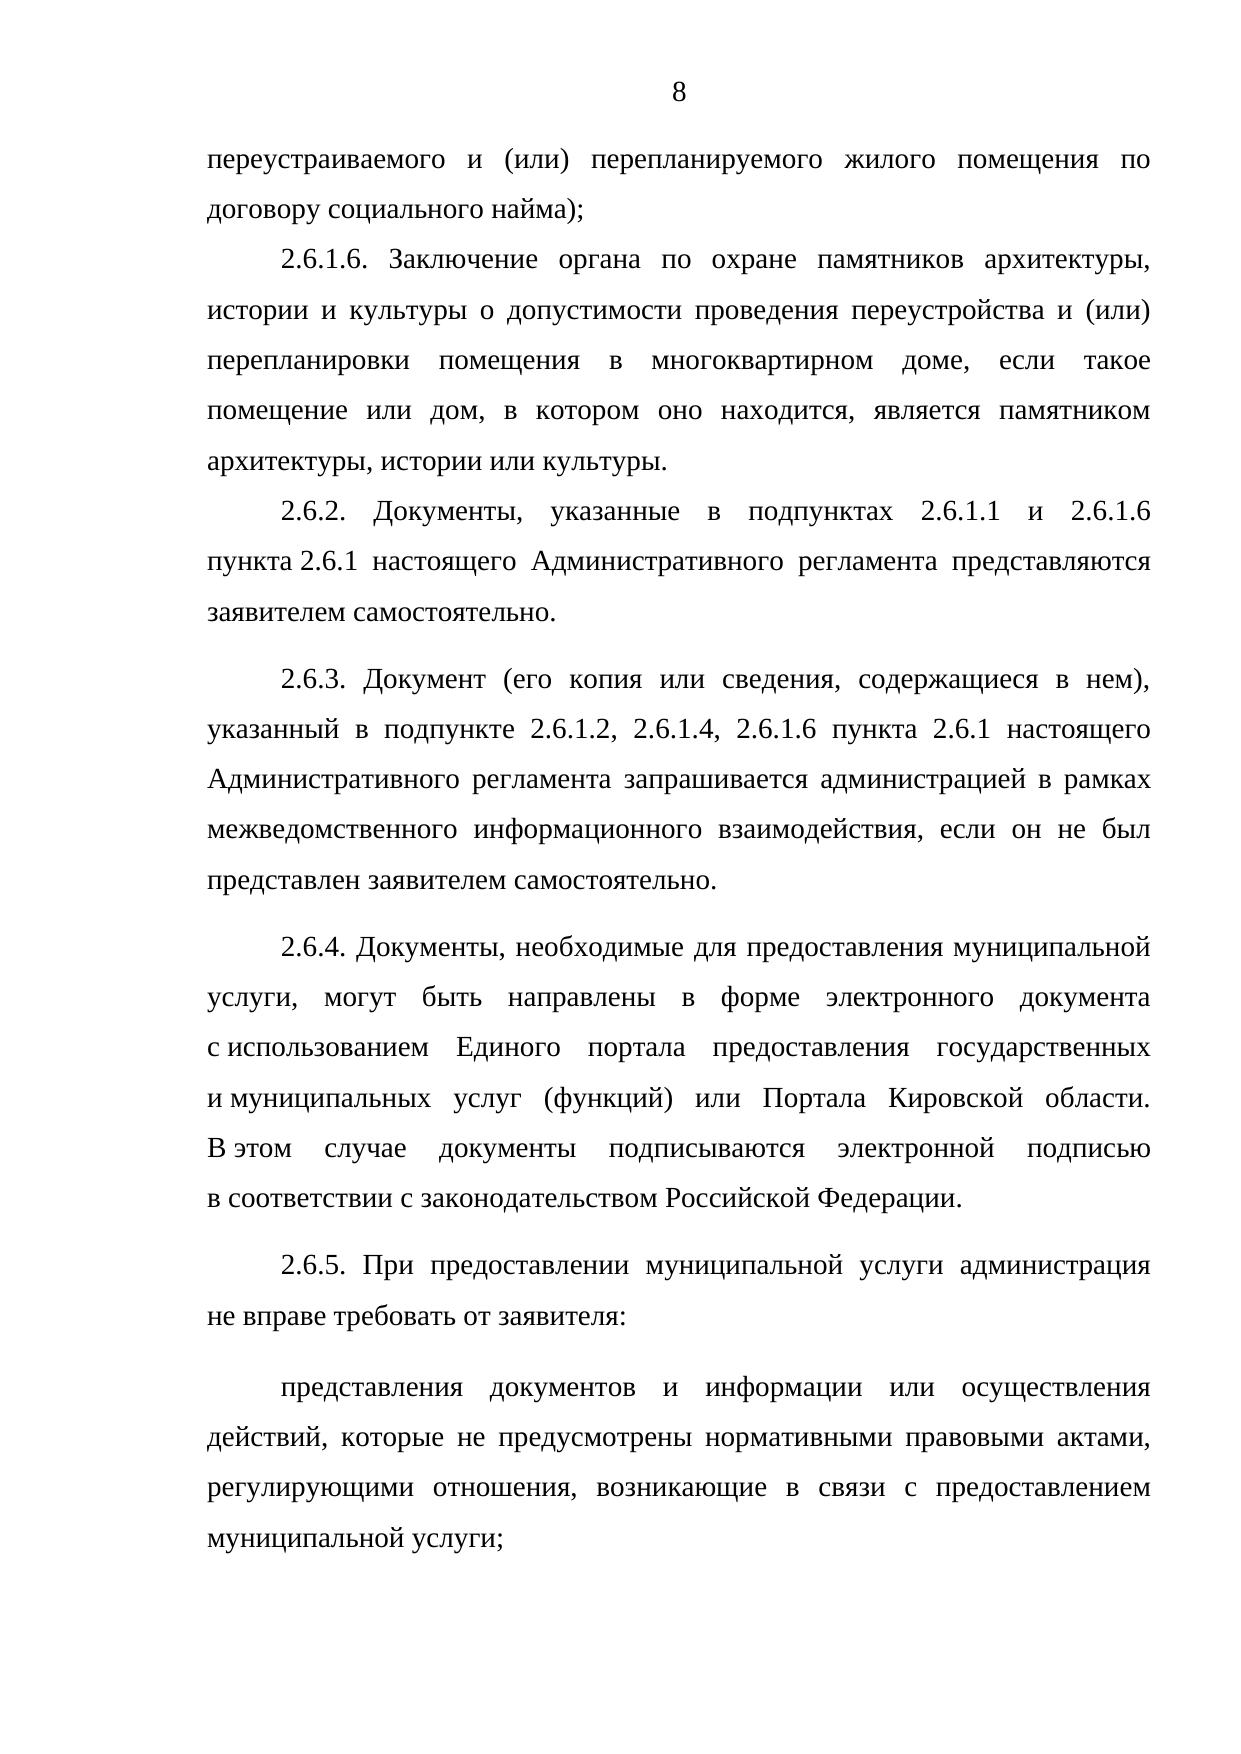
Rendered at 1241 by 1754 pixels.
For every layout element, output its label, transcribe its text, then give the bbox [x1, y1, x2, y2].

text 2.6.4. Документы, необходимые для предоставления муниципальной услуги, могут быть направлены в форме электронного документа с использованием Единого портала предоставления государственных и муниципальных услуг (функций) или Портала Кировской области. В этом случае документы подписываются электронной подписью в соответствии с законодательством Российской Федерации. [207, 929, 1152, 1214]
text 2.6.2. Документы, указанные в подпунктах 2.6.1.1 и 2.6.1.6 пункта 2.6.1 настоящего Административного регламента представляются заявителем самостоятельно. [207, 493, 1152, 627]
text 2.6.3. Документ (его копия или сведения, содержащиеся в нем), указанный в подпункте 2.6.1.2, 2.6.1.4, 2.6.1.6 пункта 2.6.1 настоящего Административного регламента запрашивается администрацией в рамках межведомственного информационного взаимодействия, если он не был представлен заявителем самостоятельно. [207, 661, 1152, 896]
text представления документов и информации или осуществления действий, которые не предусмотрены нормативными правовыми актами, регулирующими отношения, возникающие в связи с предоставлением муниципальной услуги; [207, 1369, 1152, 1553]
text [207, 141, 1152, 225]
text 2.6.5. При предоставлении муниципальной услуги администрация не вправе требовать от заявителя: [207, 1247, 1152, 1331]
text 2.6.1.6. Заключение органа по охране памятников архитектуры, истории и культуры о допустимости проведения переустройства и (или) перепланировки помещения в многоквартирном доме, если такое помещение или дом, в котором оно находится, является памятником архитектуры, истории или культуры. [207, 242, 1152, 476]
